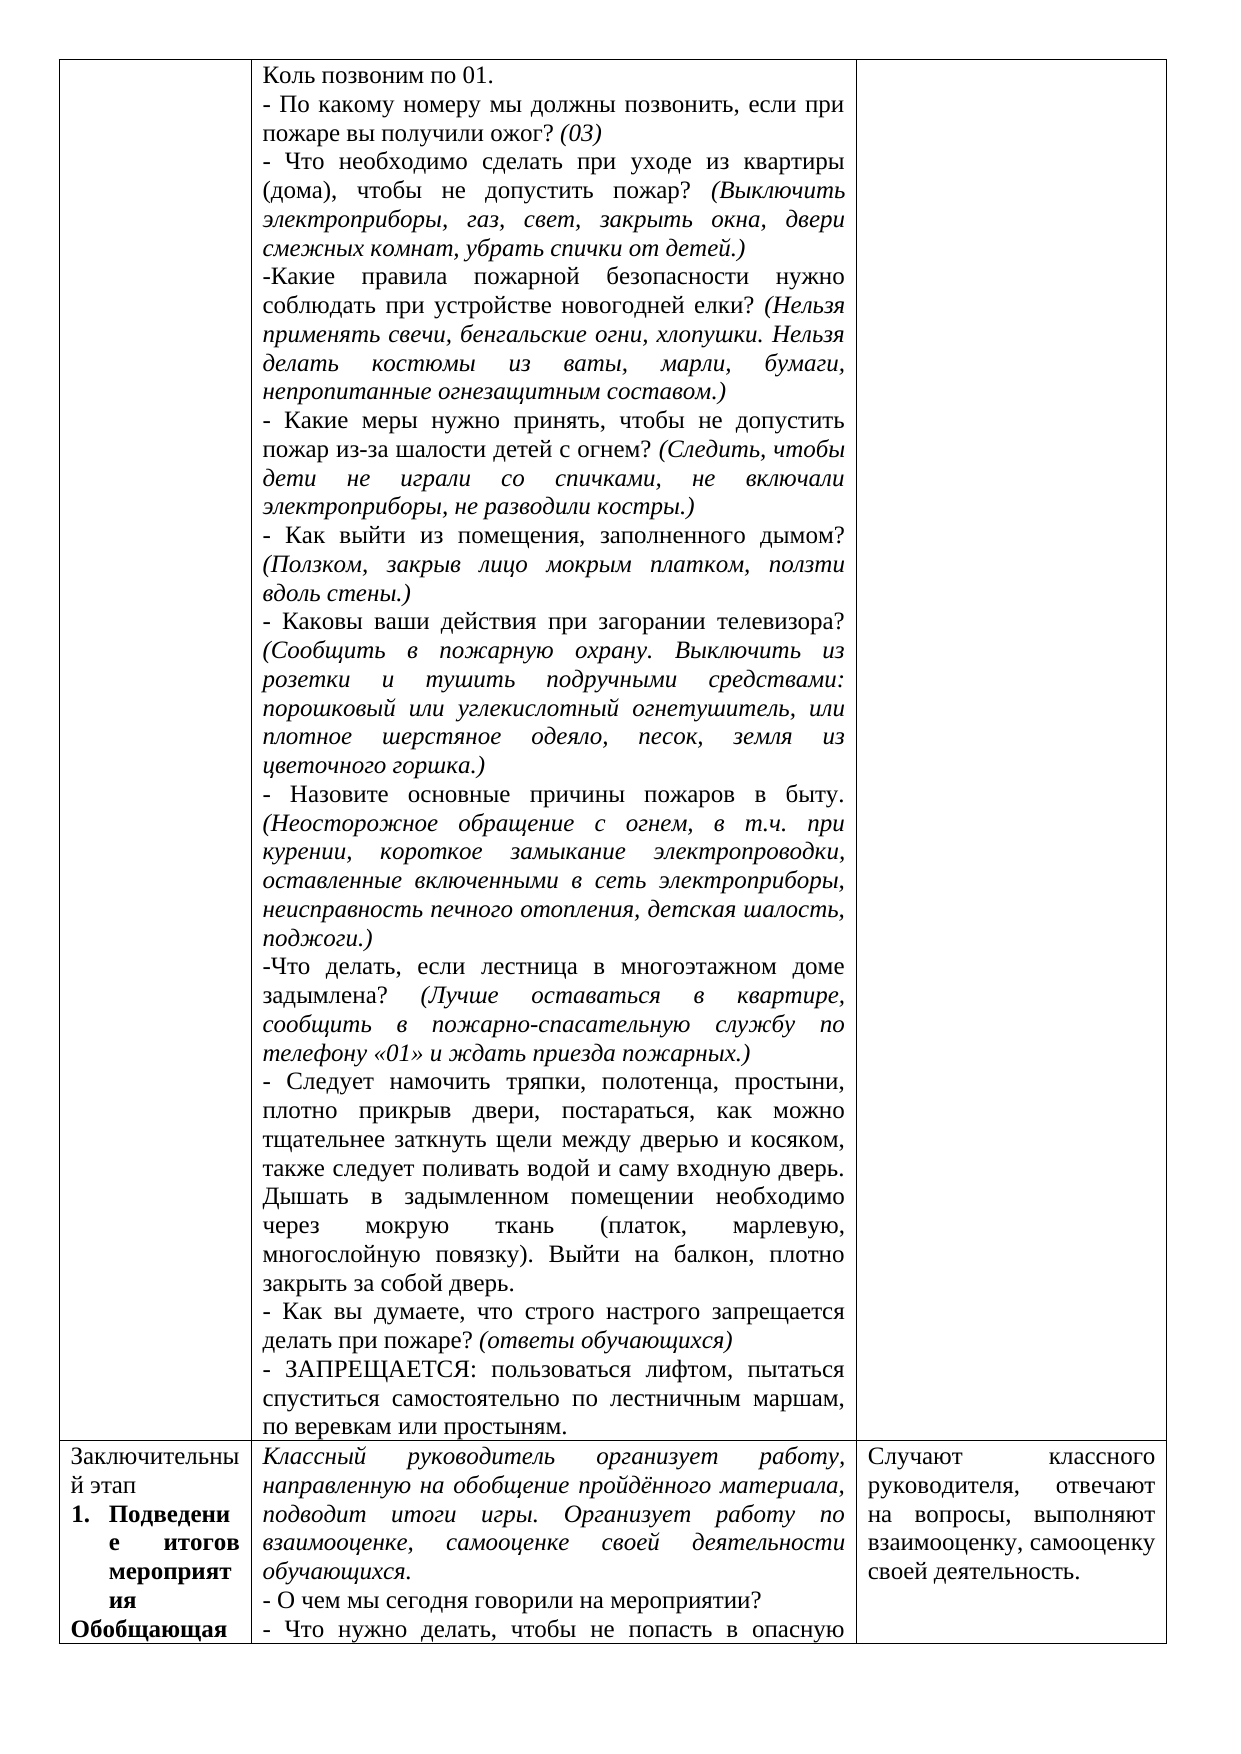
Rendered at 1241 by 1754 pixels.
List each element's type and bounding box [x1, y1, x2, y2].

table_cell [60, 1441, 251, 1642]
table_cell [857, 1441, 1166, 1642]
table_cell [857, 60, 1166, 1440]
table_cell [252, 60, 856, 1440]
table_cell [252, 1441, 856, 1642]
